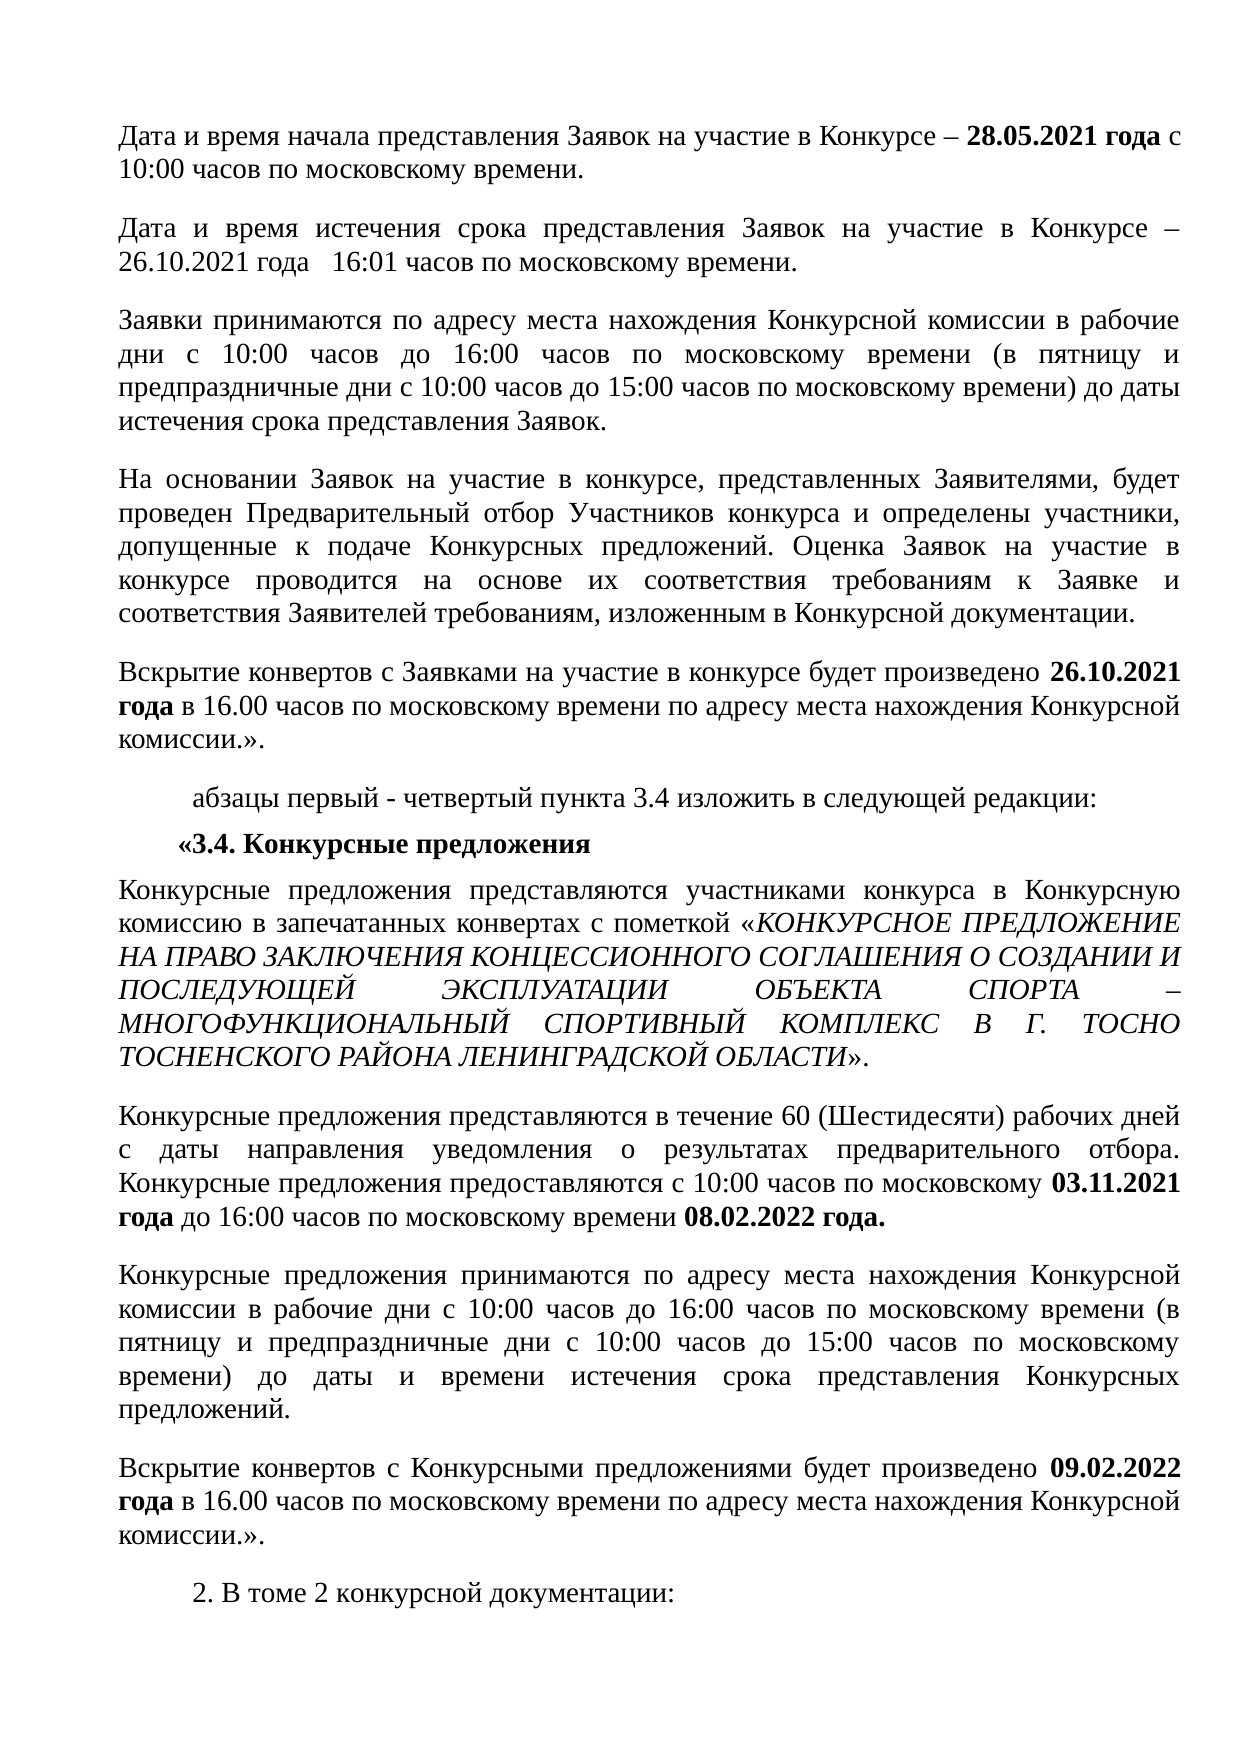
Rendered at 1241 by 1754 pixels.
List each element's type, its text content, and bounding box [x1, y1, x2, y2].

text «3.4. Конкурсные предложения [118, 826, 1181, 859]
text Дата и время начала представления Заявок на участие в Конкурсе – 28.05.2021 года с 10:00 часов по московскому времени. [118, 118, 1181, 185]
text 2. В томе 2 конкурсной документации: [118, 1576, 1181, 1609]
text Конкурсные предложения представляются в течение 60 (Шестидесяти) рабочих дней с даты направления уведомления о результатах предварительного отбора. Конкурсные предложения предоставляются с 10:00 часов по московскому 03.11.2021 года до 16:00 часов по московскому времени 08.02.2022 года. [118, 1098, 1181, 1232]
text Вскрытие конвертов с Конкурсными предложениями будет произведено 09.02.2022 года в 16.00 часов по московскому времени по адресу места нахождения Конкурсной комиссии.». [118, 1450, 1181, 1551]
text Заявки принимаются по адресу места нахождения Конкурсной комиссии в рабочие дни с 10:00 часов до 16:00 часов по московскому времени (в пятницу и предпраздничные дни с 10:00 часов до 15:00 часов по московскому времени) до даты истечения срока представления Заявок. [118, 302, 1181, 436]
text Вскрытие конвертов с Заявками на участие в конкурсе будет произведено 26.10.2021 года в 16.00 часов по московскому времени по адресу места нахождения Конкурсной комиссии.». [118, 654, 1181, 755]
text Конкурсные предложения принимаются по адресу места нахождения Конкурсной комиссии в рабочие дни с 10:00 часов до 16:00 часов по московскому времени (в пятницу и предпраздничные дни с 10:00 часов до 15:00 часов по московскому времени) до даты и времени истечения срока представления Конкурсных предложений. [118, 1257, 1181, 1425]
text Конкурсные предложения представляются участниками конкурса в Конкурсную комиссию в запечатанных конвертах с пометкой «КОНКУРСНОЕ ПРЕДЛОЖЕНИЕ НА ПРАВО ЗАКЛЮЧЕНИЯ КОНЦЕССИОННОГО СОГЛАШЕНИЯ О СОЗДАНИИ И ПОСЛЕДУЮЩЕЙ ЭКСПЛУАТАЦИИ ОБЪЕКТА СПОРТА – МНОГОФУНКЦИОНАЛЬНЫЙ СПОРТИВНЫЙ КОМПЛЕКС В Г. ТОСНО ТОСНЕНСКОГО РАЙОНА ЛЕНИНГРАДСКОЙ ОБЛАСТИ». [118, 872, 1181, 1073]
text абзацы первый - четвертый пункта 3.4 изложить в следующей редакции: [118, 780, 1181, 813]
text Дата и время истечения срока представления Заявок на участие в Конкурсе – 26.10.2021 года 16:01 часов по московскому времени. [118, 210, 1181, 277]
text На основании Заявок на участие в конкурсе, представленных Заявителями, будет проведен Предварительный отбор Участников конкурса и определены участники, допущенные к подаче Конкурсных предложений. Оценка Заявок на участие в конкурсе проводится на основе их соответствия требованиям к Заявке и соответствия Заявителей требованиям, изложенным в Конкурсной документации. [118, 461, 1181, 629]
